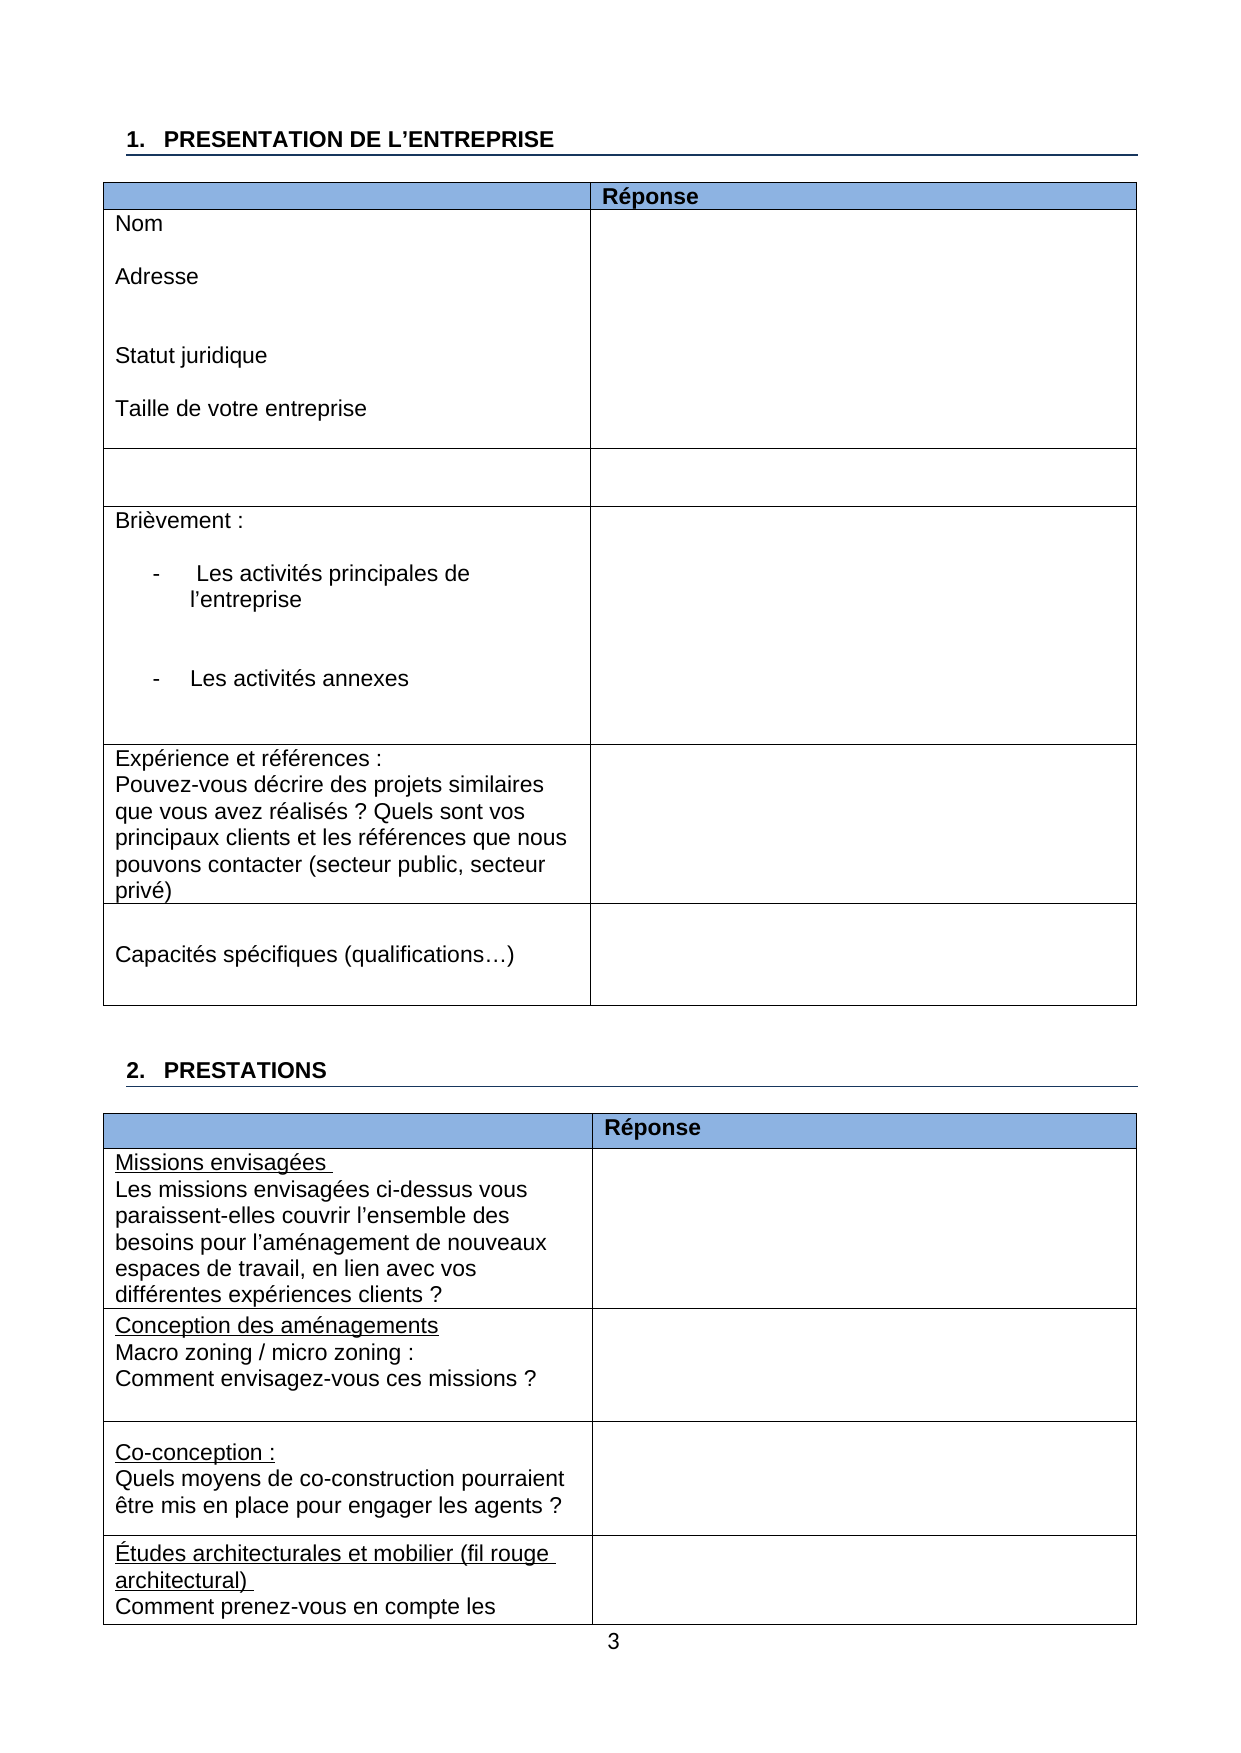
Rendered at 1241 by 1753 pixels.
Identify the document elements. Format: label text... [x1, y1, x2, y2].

table_cell [591, 507, 1136, 744]
table_header Réponse [593, 1114, 1136, 1148]
table_cell [593, 1309, 1136, 1421]
table_header [104, 1114, 592, 1148]
table_cell Missions envisagées Les missions envisagées ci-dessus vous paraissent-elles couvrir l’ensemble des besoins pour l’aménagement de nouveaux espaces de travail, en lien avec vos différentes expériences clients ? [104, 1149, 592, 1307]
table_cell Conception des aménagements Macro zoning / micro zoning : Comment envisagez-vous ces missions ? [104, 1309, 592, 1421]
table_cell [591, 449, 1136, 506]
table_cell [104, 1536, 592, 1624]
subtitle PRESENTATION DE L’ENTREPRISE [126, 126, 1138, 154]
table_header [104, 183, 590, 209]
table_cell Co-conception : Quels moyens de co-construction pourraient être mis en place pour engager les agents ? [104, 1422, 592, 1535]
table_cell Expérience et références : Pouvez-vous décrire des projets similaires que vous avez réalisés ? Quels sont vos principaux clients et les références que nous pouvons contacter (secteur public, secteur privé) [104, 745, 590, 903]
table_cell [593, 1422, 1136, 1535]
table_cell [593, 1149, 1136, 1307]
table_cell [104, 449, 590, 506]
table_cell [591, 745, 1136, 903]
table_cell [593, 1536, 1136, 1624]
subtitle PRESTATIONS [126, 1057, 1138, 1086]
table_cell Nom Adresse Statut juridique Taille de votre entreprise [104, 210, 590, 447]
table_cell Capacités spécifiques (qualifications…) [104, 904, 590, 1005]
table_header Réponse [591, 183, 1136, 209]
table_cell Brièvement : Les activités principales de l’entreprise Les activités annexes [104, 507, 590, 744]
table_cell [591, 904, 1136, 1005]
table_cell [591, 210, 1136, 447]
